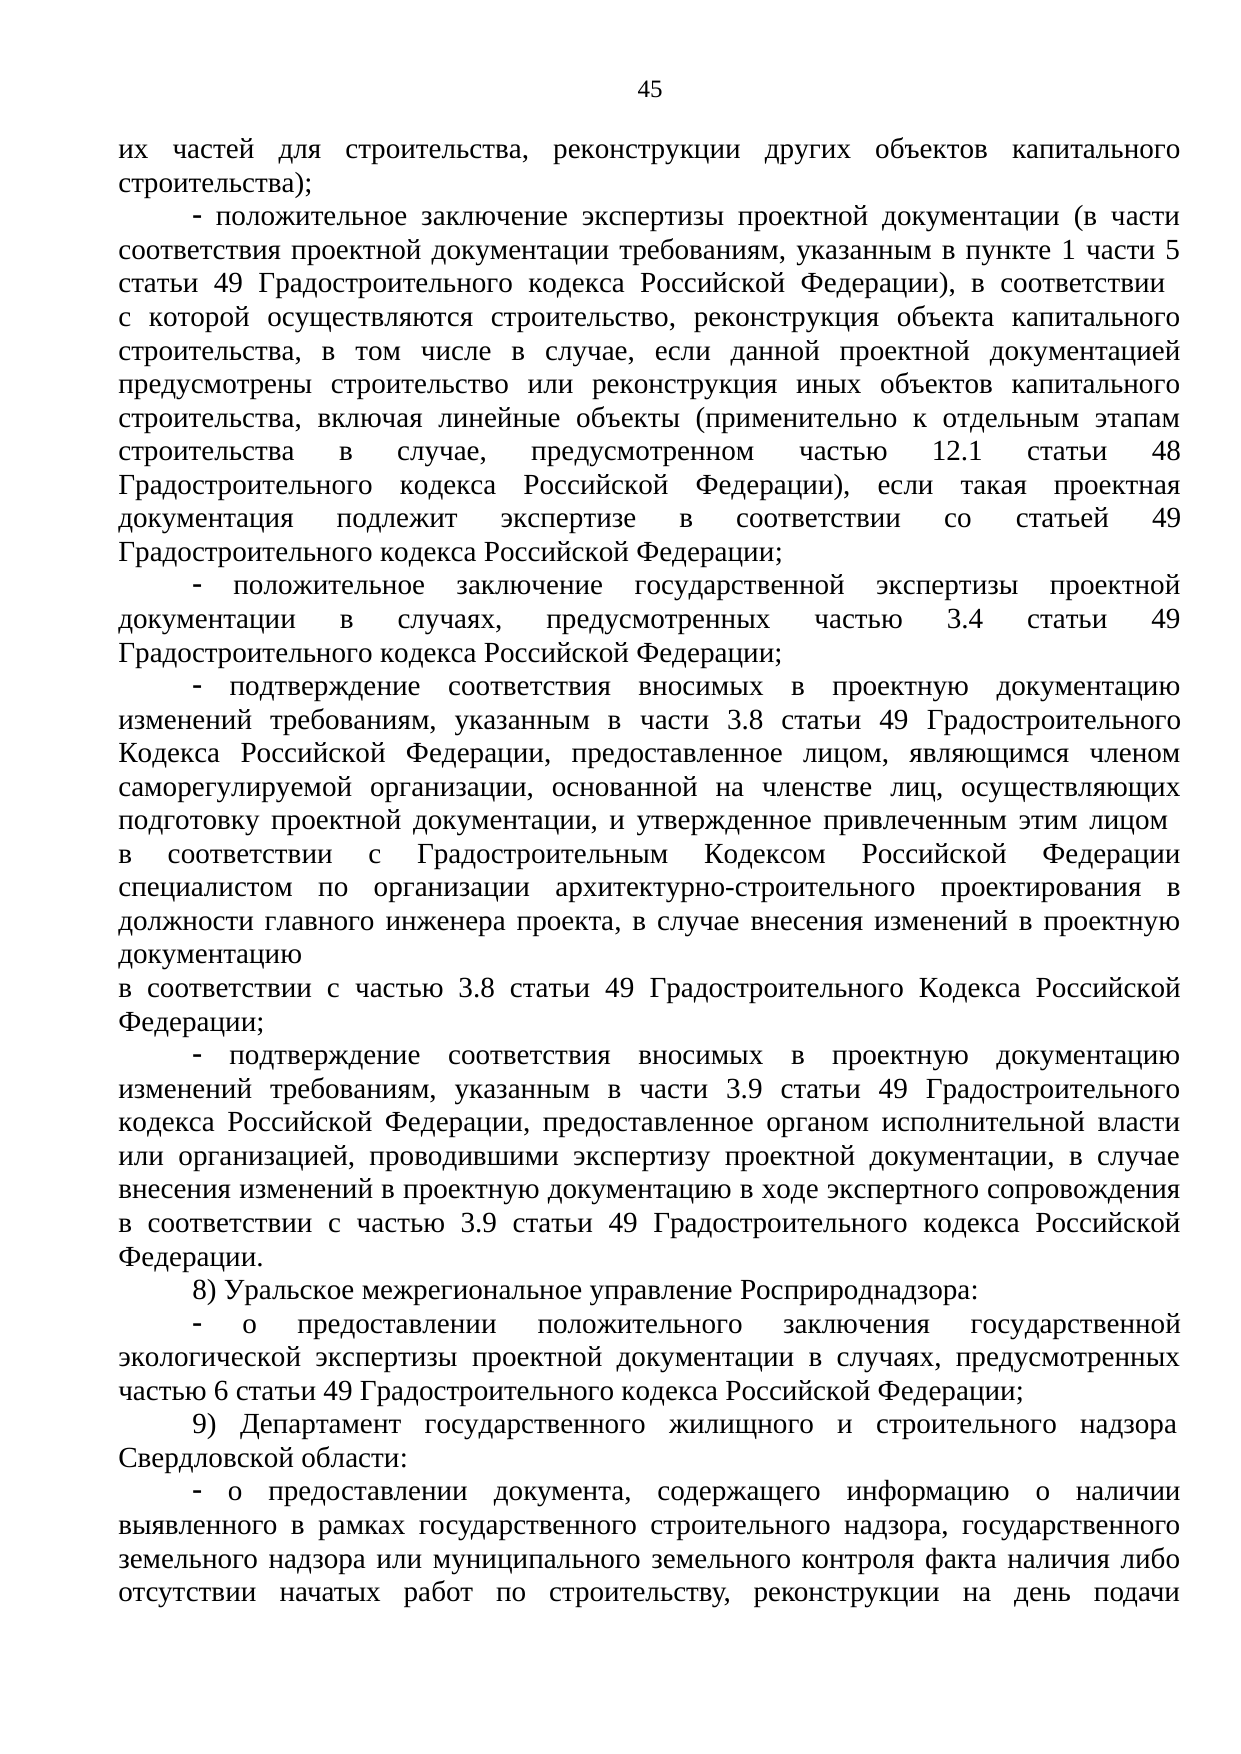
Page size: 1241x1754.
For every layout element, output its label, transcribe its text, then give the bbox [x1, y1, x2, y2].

text положительное заключение государственной экспертизы проектной документации в случаях, предусмотренных частью 3.4 статьи 49 Градостроительного кодекса Российской Федерации; [118, 567, 1181, 668]
text 9) Департамент государственного жилищного и строительного надзора Свердловской области: [118, 1406, 1178, 1473]
text о предоставлении положительного заключения государственной экологической экспертизы проектной документации в случаях, предусмотренных частью 6 статьи 49 Градостроительного кодекса Российской Федерации; [118, 1306, 1181, 1406]
text 8) Уральское межрегиональное управление Росприроднадзора: [118, 1272, 1181, 1306]
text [118, 131, 1181, 198]
text положительное заключение экспертизы проектной документации (в части соответствия проектной документации требованиям, указанным в пункте 1 части 5 статьи 49 Градостроительного кодекса Российской Федерации), в соответствии с которой осуществляются строительство, реконструкция объекта капитального строительства, в том числе в случае, если данной проектной документацией предусмотрены строительство или реконструкция иных объектов капитального строительства, включая линейные объекты (применительно к отдельным этапам строительства в случае, предусмотренном частью 12.1 статьи 48 Градостроительного кодекса Российской Федерации), если такая проектная документация подлежит экспертизе в соответствии со статьей 49 Градостроительного кодекса Российской Федерации; [118, 198, 1181, 567]
text подтверждение соответствия вносимых в проектную документацию изменений требованиям, указанным в части 3.8 статьи 49 Градостроительного Кодекса Российской Федерации, предоставленное лицом, являющимся членом саморегулируемой организации, основанной на членстве лиц, осуществляющих подготовку проектной документации, и утвержденное привлеченным этим лицом в соответствии с Градостроительным Кодексом Российской Федерации специалистом по организации архитектурно-строительного проектирования в должности главного инженера проекта, в случае внесения изменений в проектную документацию в соответствии с частью 3.8 статьи 49 Градостроительного Кодекса Российской Федерации; [118, 668, 1181, 1037]
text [118, 1473, 1181, 1608]
text подтверждение соответствия вносимых в проектную документацию изменений требованиям, указанным в части 3.9 статьи 49 Градостроительного кодекса Российской Федерации, предоставленное органом исполнительной власти или организацией, проводившими экспертизу проектной документации, в случае внесения изменений в проектную документацию в ходе экспертного сопровождения в соответствии с частью 3.9 статьи 49 Градостроительного кодекса Российской Федерации. [118, 1037, 1181, 1272]
